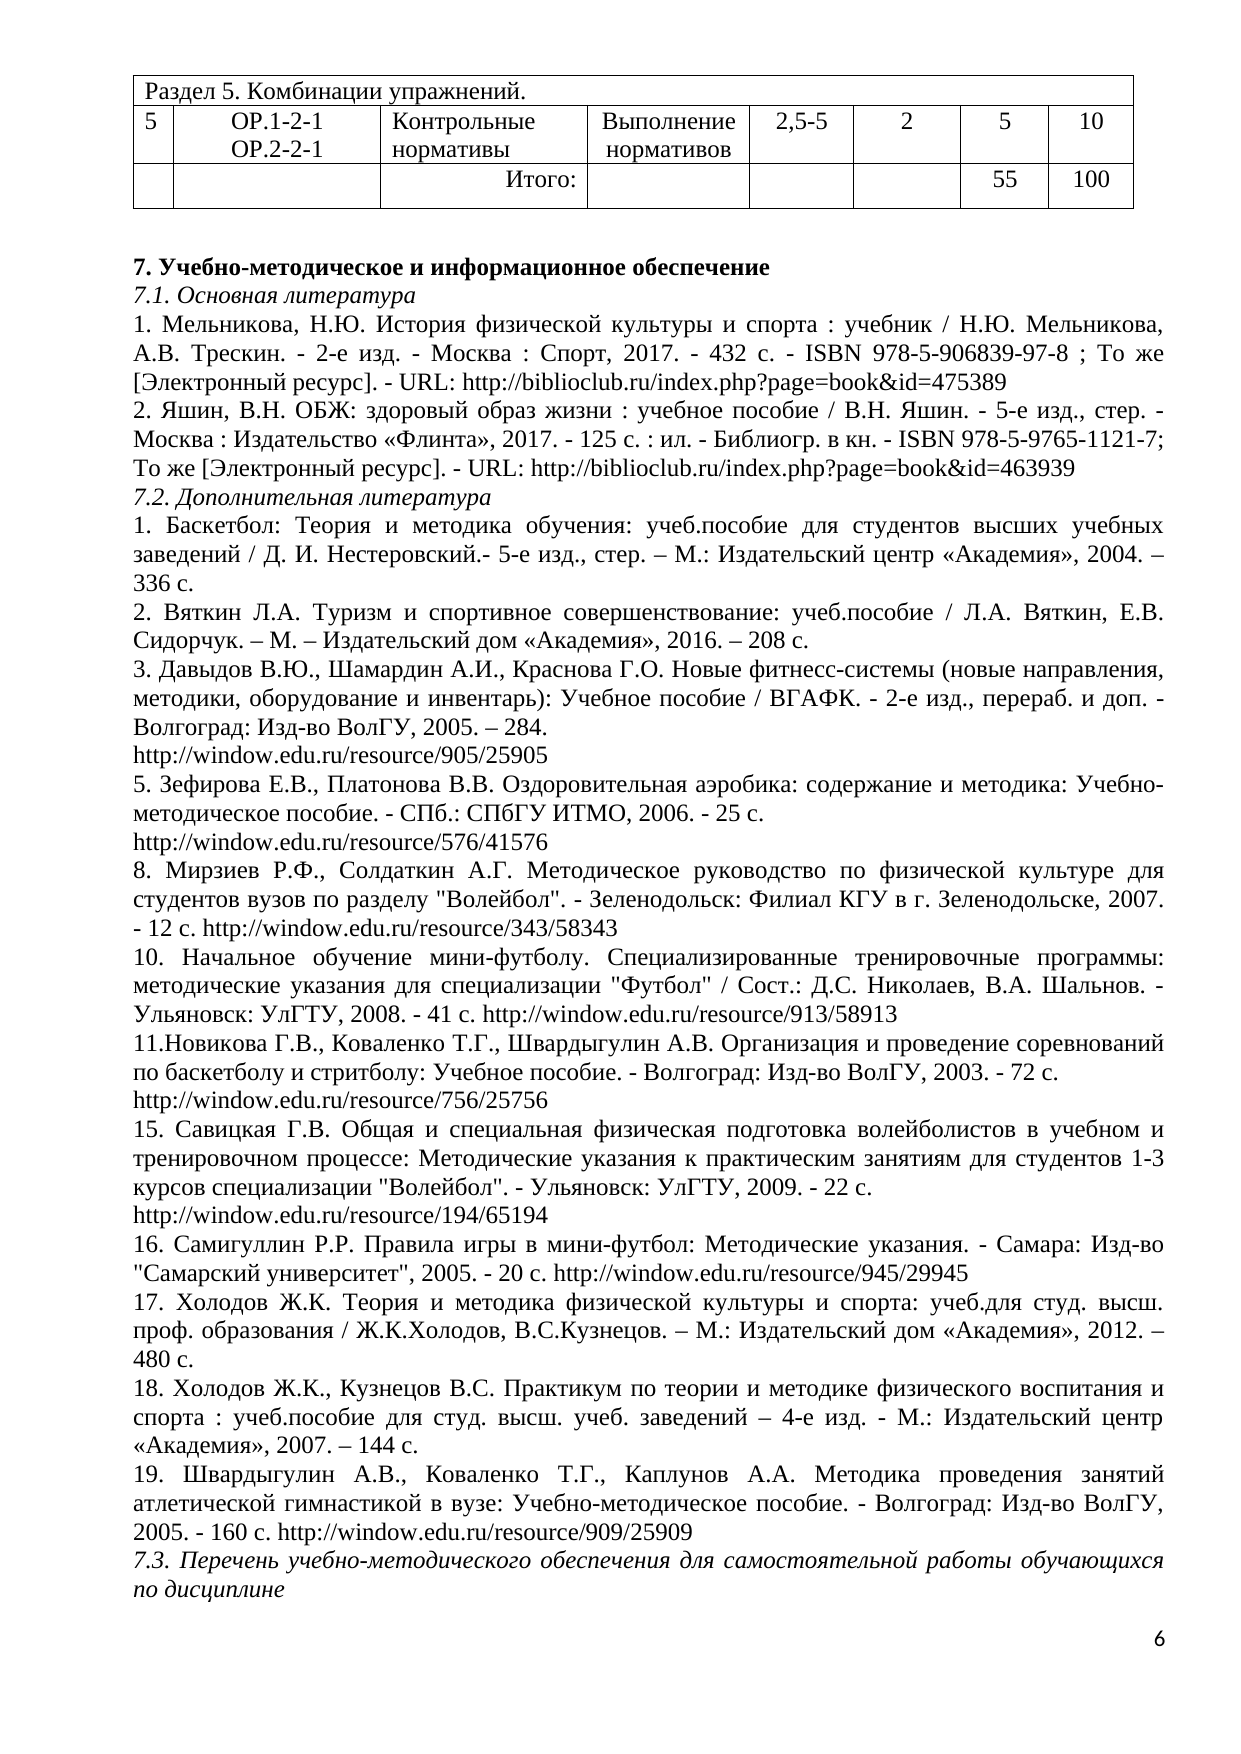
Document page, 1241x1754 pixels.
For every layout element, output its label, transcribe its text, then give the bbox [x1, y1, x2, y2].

table_cell [750, 164, 853, 207]
table_cell 10 [1049, 106, 1133, 163]
table_cell 2 [854, 106, 960, 163]
table_cell Итого: [381, 164, 587, 207]
table_cell ОР.1-2-1 ОР.2-2-1 [174, 106, 380, 163]
text 2. Вяткин Л.А. Туризм и спортивное совершенствование: учеб.пособие / Л.А. Вяткин, Е.В. Сидорчук. – М. – Издательский дом «Академия», 2016. – 208 с. [133, 597, 1165, 654]
table_cell [588, 164, 749, 207]
text 19. Швардыгулин А.В., Коваленко Т.Г., Каплунов А.А. Методика проведения занятий атлетической гимнастикой в вузе: Учебно-методическое пособие. - Волгоград: Изд-во ВолГУ, 2005. - 160 с. http://window.edu.ru/resource/909/25909 [133, 1459, 1165, 1545]
table_cell [854, 164, 960, 207]
text 7.2. Дополнительная литература [133, 482, 1165, 510]
table_cell 100 [1049, 164, 1133, 207]
text 7.1. Основная литература [133, 280, 1165, 309]
table_cell 5 [134, 106, 173, 163]
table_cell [588, 106, 749, 163]
text 10. Начальное обучение мини-футболу. Специализированные тренировочные программы: методические указания для специализации "Футбол" / Сост.: Д.С. Николаев, В.А. Шальнов. - Ульяновск: УлГТУ, 2008. - 41 с. http://window.edu.ru/resource/913/58913 [133, 942, 1165, 1028]
text 16. Самигуллин Р.Р. Правила игры в мини-футбол: Методические указания. - Самара: Изд-во "Самарский университет", 2005. - 20 с. http://window.edu.ru/resource/945/29945 [133, 1229, 1165, 1287]
text 5. Зефирова Е.В., Платонова В.В. Оздоровительная аэробика: содержание и методика: Учебно-методическое пособие. - СПб.: СПбГУ ИТМО, 2006. - 25 с. [133, 769, 1165, 827]
text 17. Холодов Ж.К. Теория и методика физической культуры и спорта: учеб.для студ. высш. проф. образования / Ж.К.Холодов, В.С.Кузнецов. – М.: Издательский дом «Академия», 2012. – 480 с. [133, 1287, 1165, 1373]
table_cell 2,5-5 [750, 106, 853, 163]
text 8. Мирзиев Р.Ф., Солдаткин А.Г. Методическое руководство по физической культуре для студентов вузов по разделу "Волейбол". - Зеленодольск: Филиал КГУ в г. Зеленодольске, 2007. - 12 с. http://window.edu.ru/resource/343/58343 [133, 855, 1165, 942]
text http://window.edu.ru/resource/905/25905 [133, 740, 1165, 769]
table_cell [174, 164, 380, 207]
text 7.3. Перечень учебно-методического обеспечения для самостоятельной работы обучающихся по дисциплине [133, 1545, 1165, 1603]
text 18. Холодов Ж.К., Кузнецов В.С. Практикум по теории и методике физического воспитания и спорта : учеб.пособие для студ. высш. учеб. заведений – 4-е изд. - М.: Издательский центр «Академия», 2007. – 144 с. [133, 1373, 1165, 1459]
text 15. Савицкая Г.В. Общая и специальная физическая подготовка волейболистов в учебном и тренировочном процессе: Методические указания к практическим занятиям для студентов 1-3 курсов специализации "Волейбол". - Ульяновск: УлГТУ, 2009. - 22 с. [133, 1114, 1165, 1200]
table_cell 55 [961, 164, 1048, 207]
text 1. Мельникова, Н.Ю. История физической культуры и спорта : учебник / Н.Ю. Мельникова, А.В. Трескин. - 2-е изд. - Москва : Спорт, 2017. - 432 с. - ISBN 978-5-906839-97-8 ; То же [Электронный ресурс]. - URL: http://biblioclub.ru/index.php?page=book&id=475389 [133, 309, 1165, 395]
text 2. Яшин, В.Н. ОБЖ: здоровый образ жизни : учебное пособие / В.Н. Яшин. - 5-е изд., стер. - Москва : Издательство «Флинта», 2017. - 125 с. : ил. - Библиогр. в кн. - ISBN 978-5-9765-1121-7; То же [Электронный ресурс]. - URL: http://biblioclub.ru/index.php?page=book&id=463939 [133, 395, 1165, 482]
text 7. Учебно-методическое и информационное обеспечение [133, 252, 1165, 280]
text http://window.edu.ru/resource/756/25756 [133, 1085, 1165, 1114]
text 1. Баскетбол: Теория и методика обучения: учеб.пособие для студентов высших учебных заведений / Д. И. Нестеровский.- 5-е изд., стер. – М.: Издательский центр «Академия», 2004. – 336 с. [133, 510, 1165, 597]
text 3. Давыдов В.Ю., Шамардин А.И., Краснова Г.О. Новые фитнесс-системы (новые направления, методики, оборудование и инвентарь): Учебное пособие / ВГАФК. - 2-е изд., перераб. и доп. - Волгоград: Изд-во ВолГУ, 2005. – 284. [133, 654, 1165, 740]
table_cell Раздел 5. Комбинации упражнений. [134, 76, 1133, 105]
table_cell 5 [961, 106, 1048, 163]
text 11.Новикова Г.В., Коваленко Т.Г., Швардыгулин А.В. Организация и проведение соревнований по баскетболу и стритболу: Учебное пособие. - Волгоград: Изд-во ВолГУ, 2003. - 72 с. [133, 1028, 1165, 1085]
table_cell [134, 164, 173, 207]
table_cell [381, 106, 587, 163]
text http://window.edu.ru/resource/194/65194 [133, 1200, 1165, 1229]
text http://window.edu.ru/resource/576/41576 [133, 827, 1165, 855]
